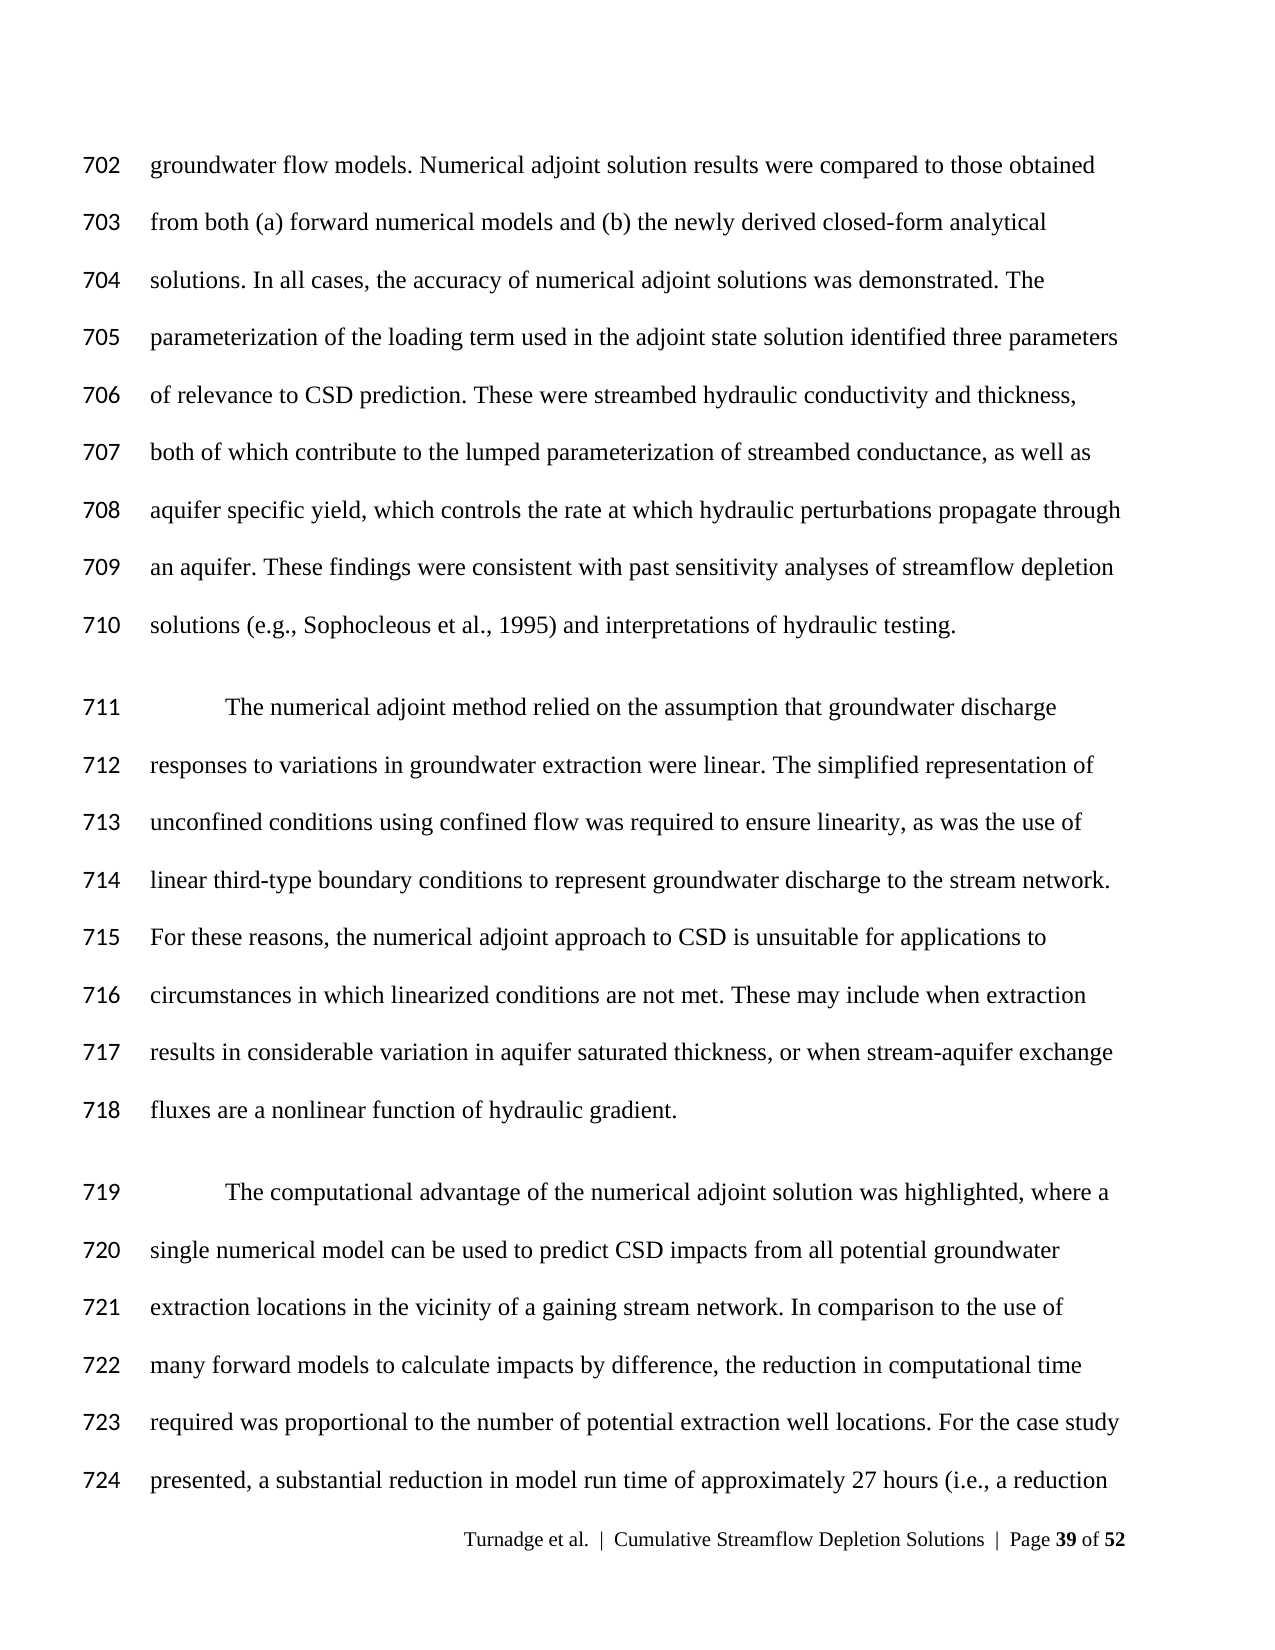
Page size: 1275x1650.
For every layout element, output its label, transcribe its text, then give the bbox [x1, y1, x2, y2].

text The numerical adjoint method relied on the assumption that groundwater discharge responses to variations in groundwater extraction were linear. The simplified representation of unconfined conditions using confined flow was required to ensure linearity, as was the use of linear third-type boundary conditions to represent groundwater discharge to the stream network. For these reasons, the numerical adjoint approach to CSD is unsuitable for applications to circumstances in which linearized conditions are not met. These may include when extraction results in considerable variation in aquifer saturated thickness, or when stream-aquifer exchange fluxes are a nonlinear function of hydraulic gradient. [150, 692, 1125, 1124]
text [150, 1177, 1125, 1494]
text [150, 150, 1125, 639]
